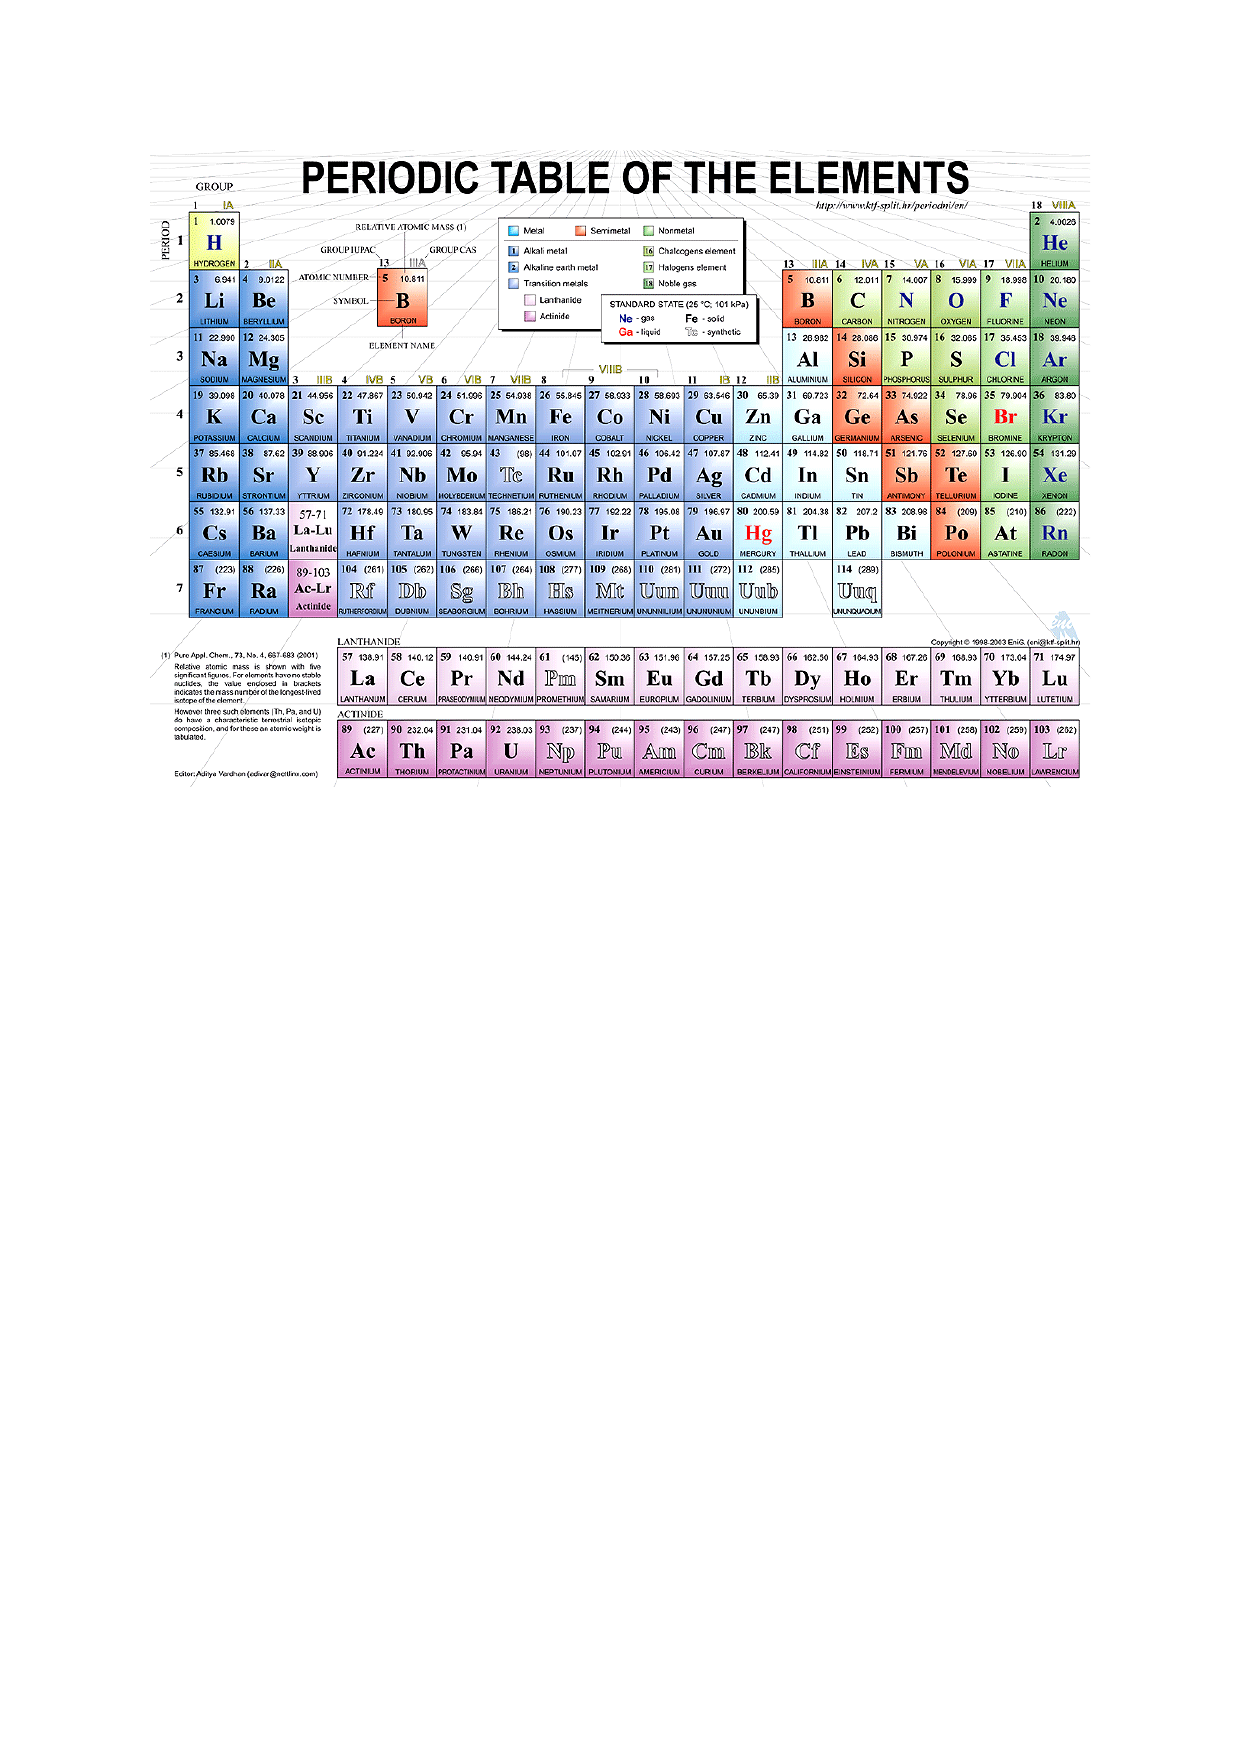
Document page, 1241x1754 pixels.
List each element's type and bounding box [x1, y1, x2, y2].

picture [150, 150, 1091, 787]
